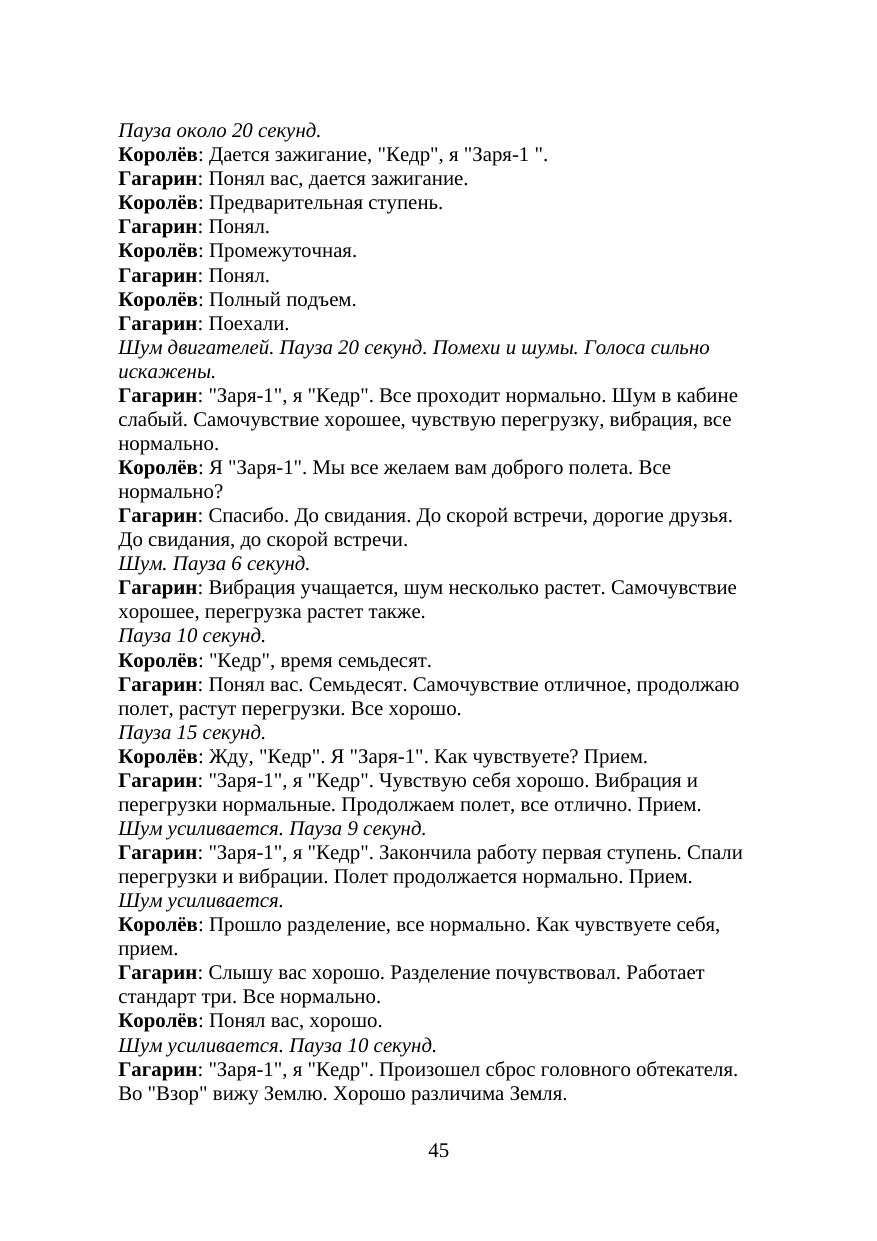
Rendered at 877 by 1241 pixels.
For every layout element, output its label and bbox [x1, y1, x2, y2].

text [118, 118, 759, 1105]
